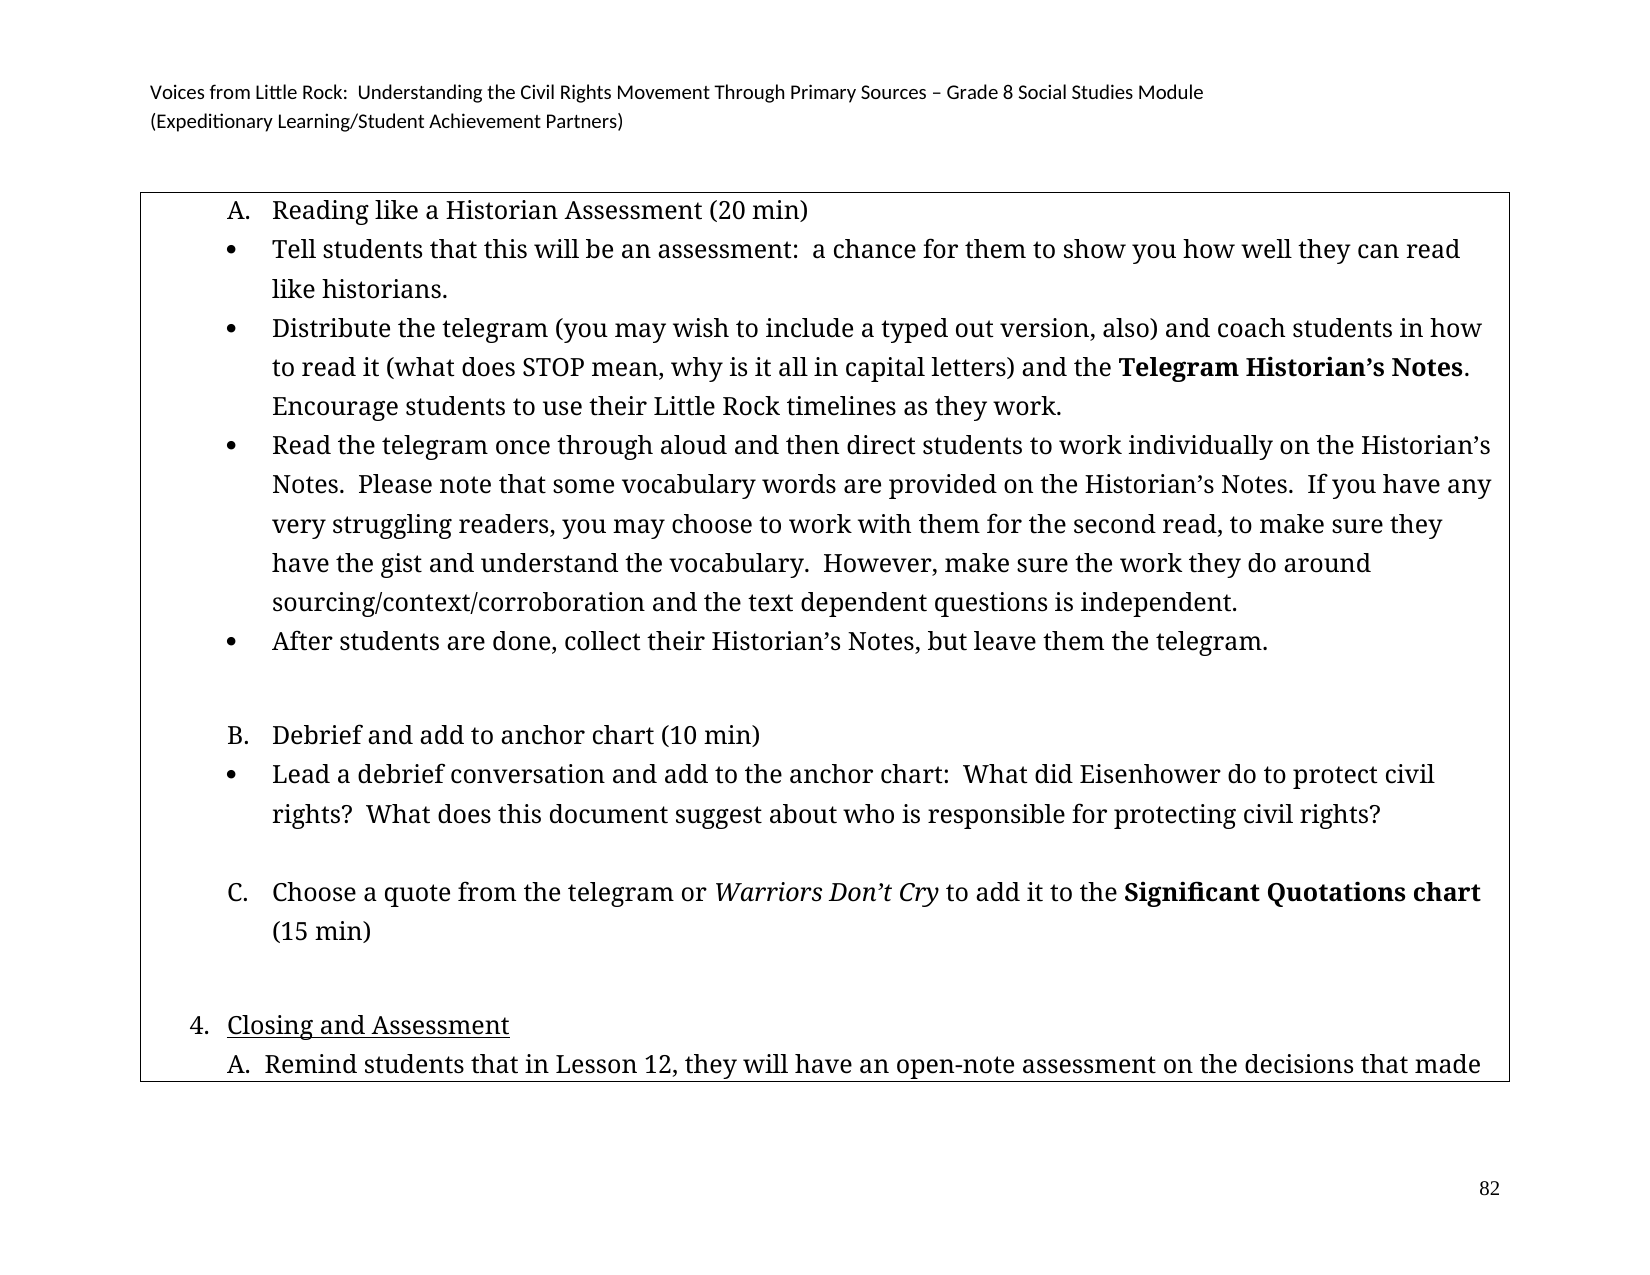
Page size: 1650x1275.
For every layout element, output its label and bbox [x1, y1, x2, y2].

table_cell [141, 193, 1509, 1081]
